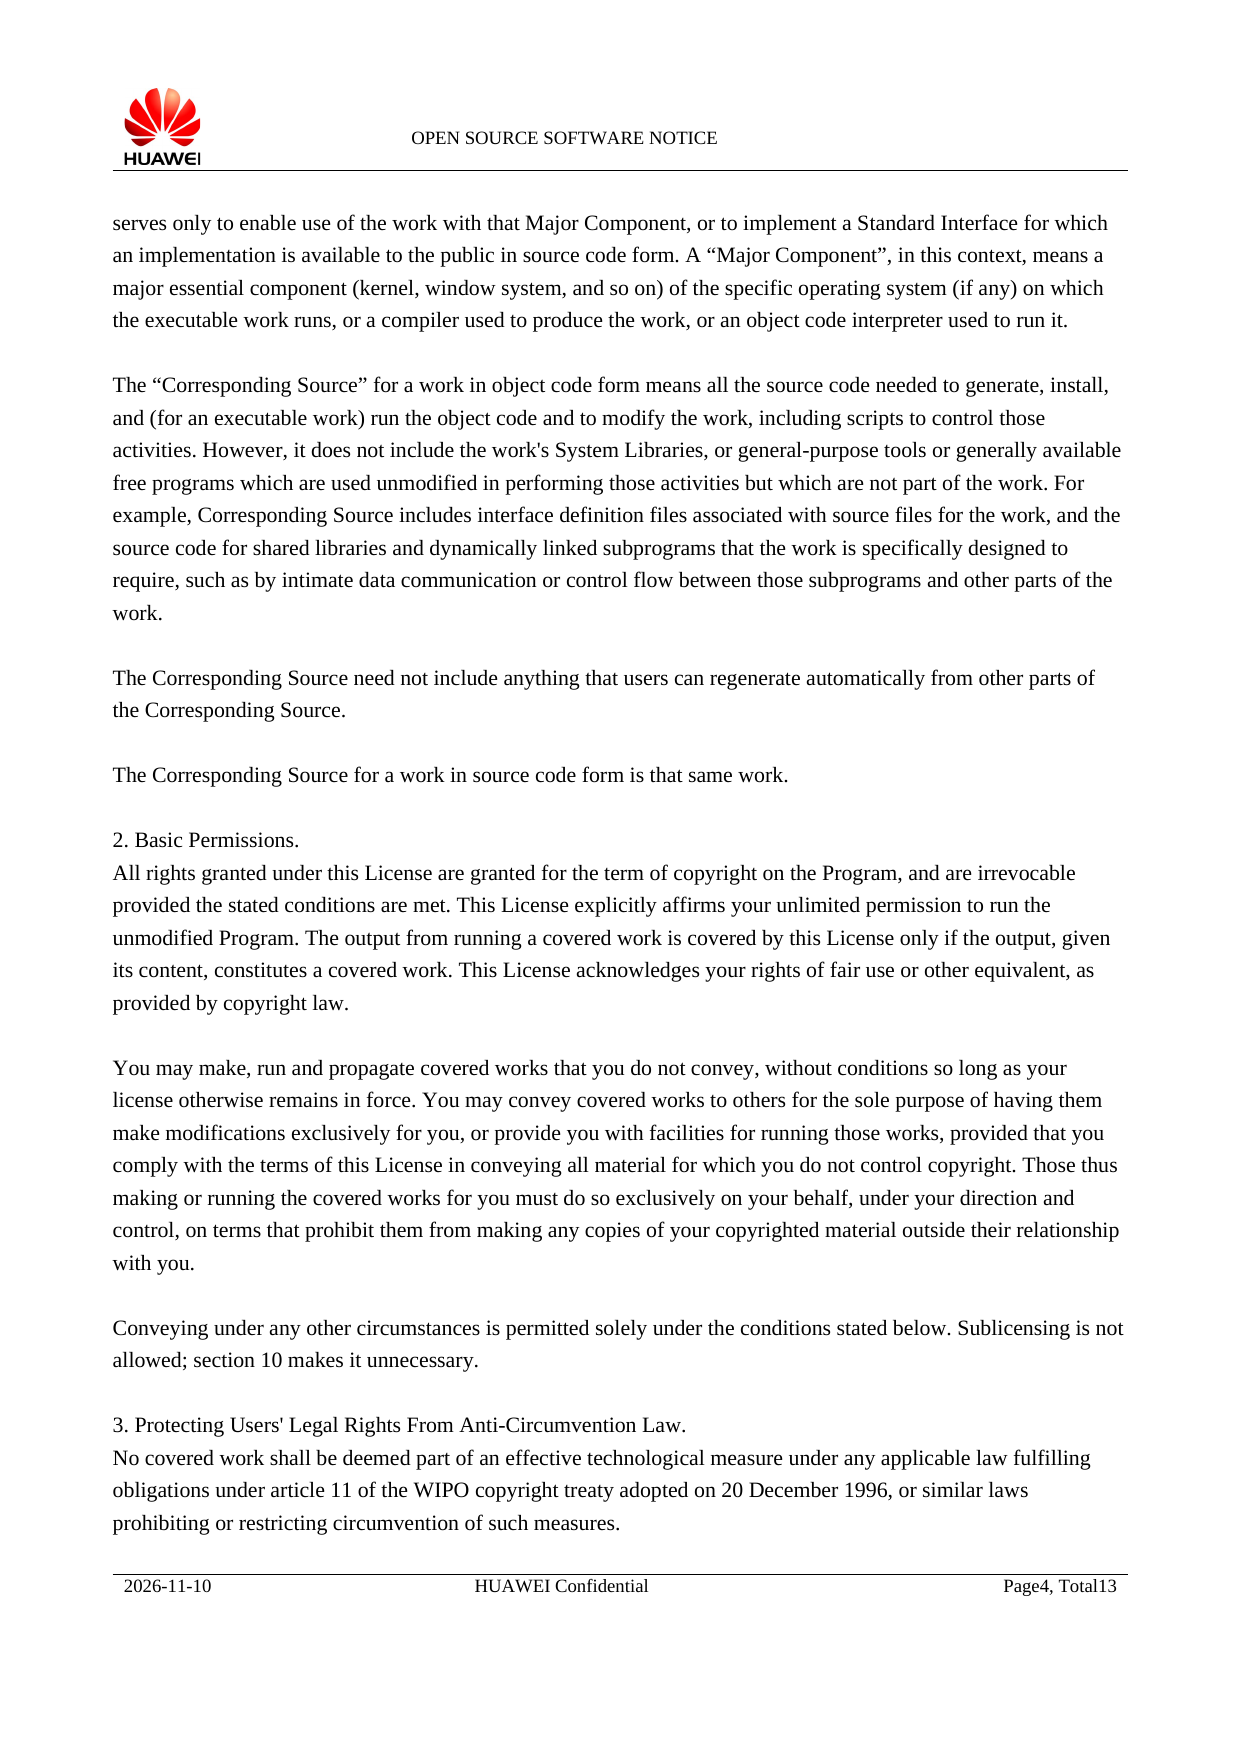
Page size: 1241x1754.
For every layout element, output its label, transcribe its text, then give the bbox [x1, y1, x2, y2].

picture [124, 88, 201, 165]
